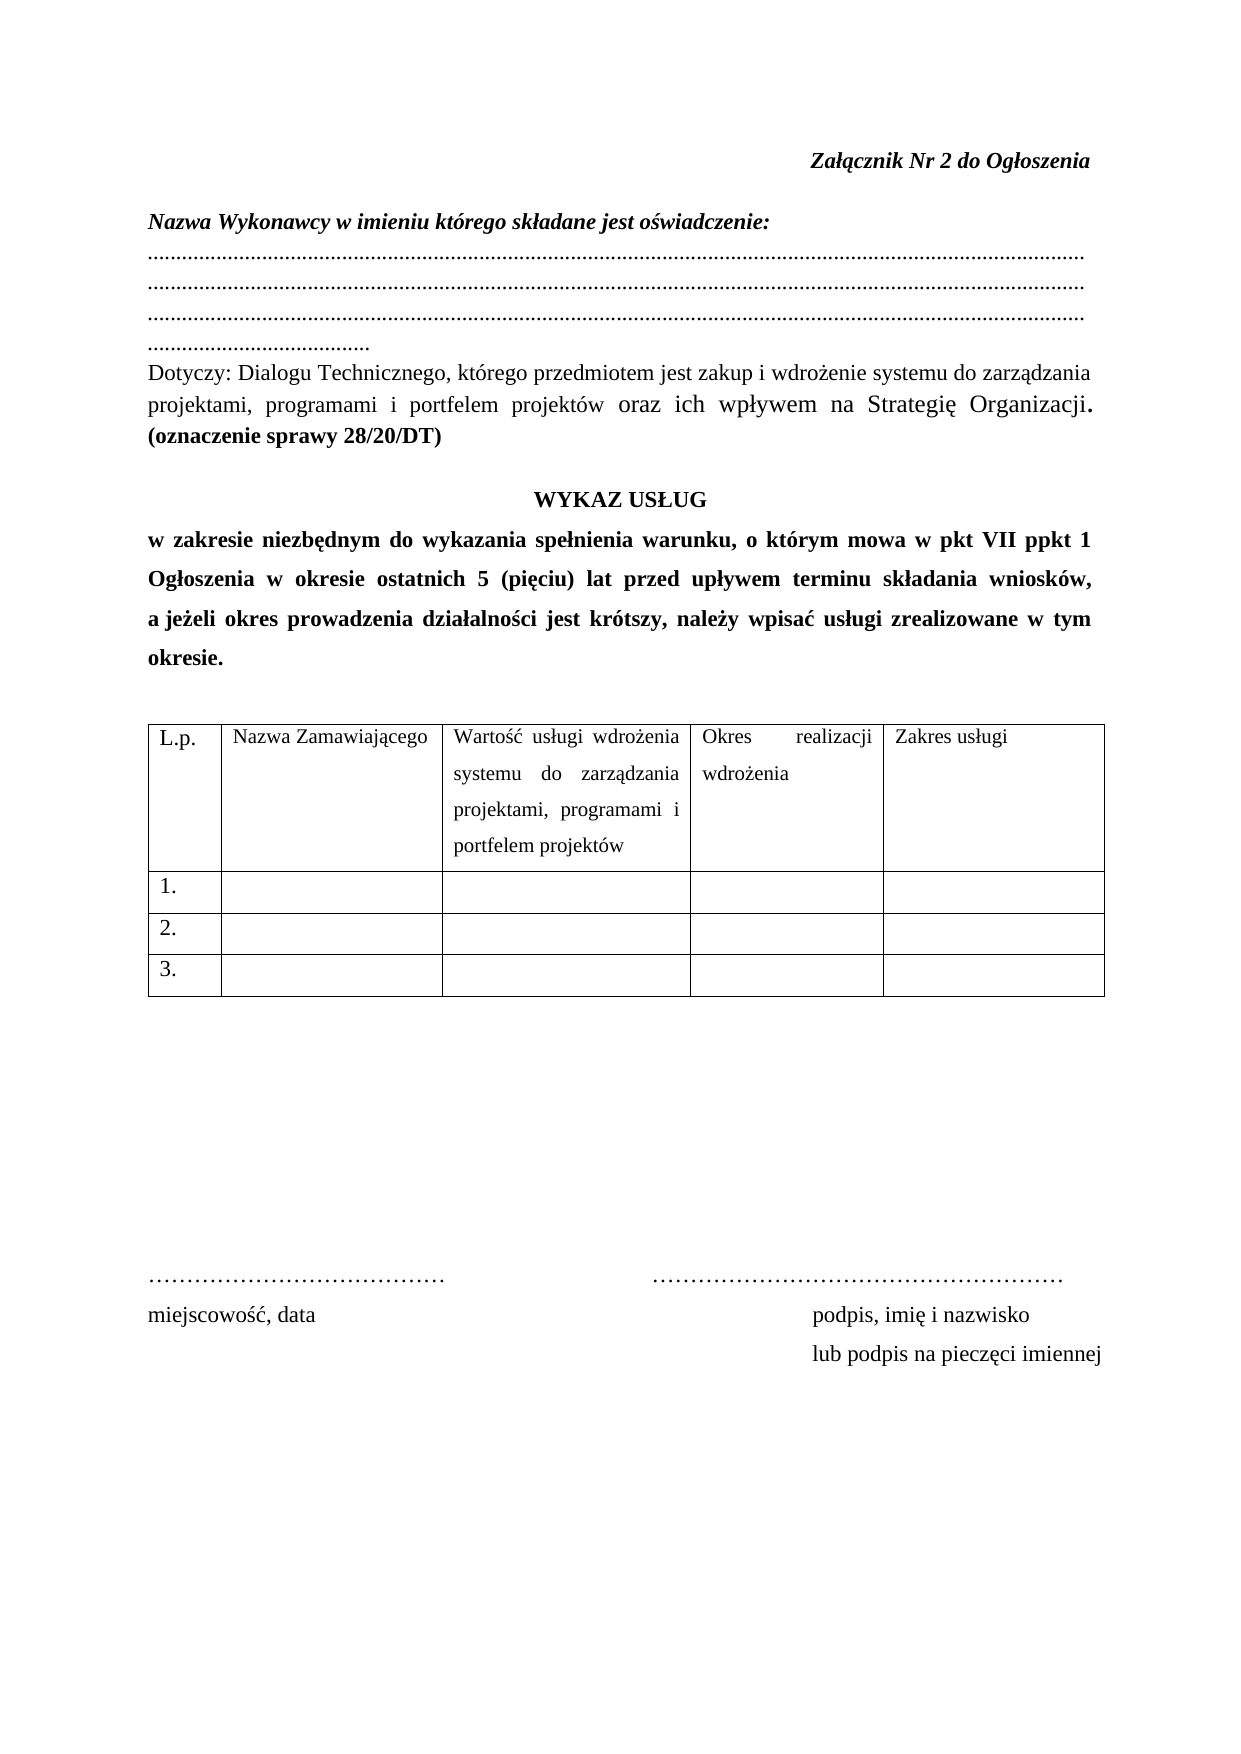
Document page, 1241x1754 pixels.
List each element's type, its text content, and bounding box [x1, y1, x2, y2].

table_cell 1. [149, 872, 221, 913]
table_cell [691, 955, 883, 996]
table_cell [222, 872, 442, 913]
table_cell [884, 914, 1104, 954]
table_cell [691, 914, 883, 954]
text lub podpis na pieczęci imiennej [148, 1340, 1122, 1367]
text miejscowość, data podpis, imię i nazwisko [148, 1301, 1093, 1327]
table_header Wartość usługi wdrożenia systemu do zarządzania projektami, programami i portfelem projektów [443, 725, 690, 871]
text Wykaz USŁUG [148, 487, 1093, 513]
table_header Nazwa Zamawiającego [222, 725, 442, 871]
table_cell [884, 872, 1104, 913]
table_cell [884, 955, 1104, 996]
table_cell [691, 872, 883, 913]
table_cell 3. [149, 955, 221, 996]
table_cell [222, 914, 442, 954]
text Załącznik Nr 2 do Ogłoszenia [148, 148, 1093, 174]
table_cell 2. [149, 914, 221, 954]
table_cell [443, 955, 690, 996]
table_cell [222, 955, 442, 996]
table_cell [443, 914, 690, 954]
table_header Zakres usługi [884, 725, 1104, 871]
text Nazwa Wykonawcy w imieniu którego składane jest oświadczenie: ................................................................................................................................................................................................................................................................................................................................................................................................................................................................................................................................................... [148, 208, 1093, 355]
table_header Okres realizacji wdrożenia [691, 725, 883, 871]
text ………………………………… ……………………………………………… [148, 1261, 1093, 1288]
table_cell [443, 872, 690, 913]
table_header L.p. [149, 725, 221, 871]
text Dotyczy: Dialogu Technicznego, którego przedmiotem jest zakup i wdrożenie systemu do zarządzania projektami, programami i portfelem projektów oraz ich wpływem na Strategię Organizacji. (oznaczenie sprawy 28/20/DT) [148, 359, 1093, 448]
text w zakresie niezbędnym do wykazania spełnienia warunku, o którym mowa w pkt VII ppkt 1 Ogłoszenia w okresie ostatnich 5 (pięciu) lat przed upływem terminu składania wniosków, a jeżeli okres prowadzenia działalności jest krótszy, należy wpisać usługi zrealizowane w tym okresie. [148, 526, 1093, 671]
